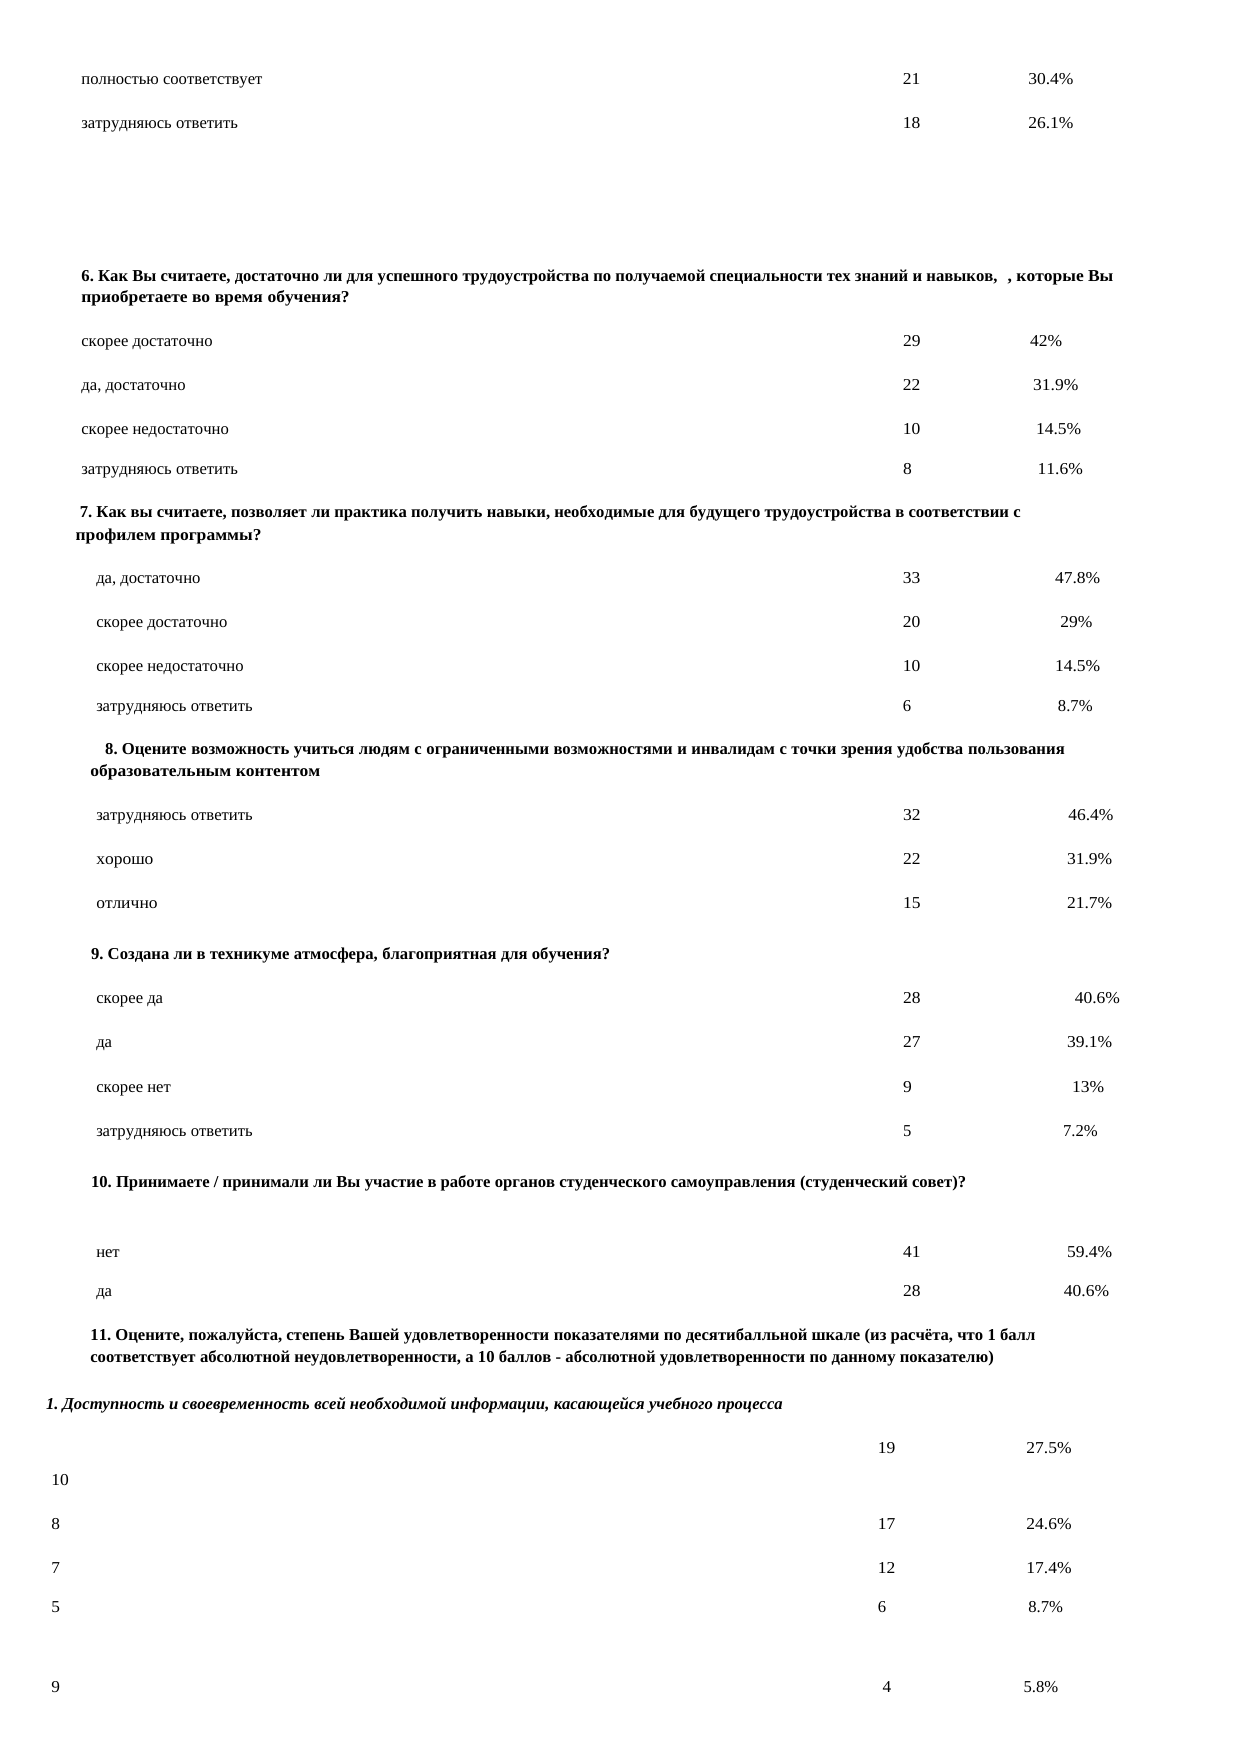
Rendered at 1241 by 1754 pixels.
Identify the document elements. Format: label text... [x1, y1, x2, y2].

table_cell затрудняюсь ответить [91, 688, 903, 727]
table_cell 9 13% [903, 1064, 1183, 1108]
table_cell хорошо [91, 836, 903, 880]
table_cell скорее достаточно [76, 318, 903, 362]
text 11. Оцените, пожалуйста, степень Вашей удовлетворенности показателями по десятибалльной шкале (из расчёта, что 1 балл соответствует абсолютной неудовлетворенности, а 10 баллов - абсолютной удовлетворенности по данному показателю) [90, 1324, 1095, 1366]
table_cell затрудняюсь ответить [76, 101, 903, 152]
table_cell 15 21.7% [903, 880, 1183, 931]
table_cell 6. Как Вы считаете, достаточно ли для успешного трудоустройства по получаемой специальности тех знаний и навыков, , которые Вы приобретаете во время обучения? [76, 152, 1183, 318]
table_cell да, достаточно [76, 363, 903, 407]
table_cell 21 30.4% [903, 56, 1183, 101]
table_cell 8 [46, 1501, 878, 1545]
table_cell 10 14.5% [903, 407, 1183, 451]
table_header затрудняюсь ответить [91, 796, 903, 836]
table_cell 5 [46, 1589, 878, 1628]
table_cell нет [91, 1229, 903, 1273]
table_header 5.8% [947, 1667, 1139, 1695]
table_cell 18 26.1% [903, 101, 1183, 152]
table_header 4 [873, 1667, 947, 1695]
table_cell 28 40.6% [903, 1273, 1183, 1312]
table_cell 29 42% [903, 318, 1183, 362]
table_cell 10 [46, 1425, 878, 1501]
table_header 9 [46, 1667, 873, 1695]
table_cell 17 24.6% [878, 1501, 1147, 1545]
table_cell 8 11.6% [903, 451, 1183, 490]
table_cell скорее достаточно [91, 599, 903, 643]
table_header 32 46.4% [903, 796, 1183, 836]
table_cell скорее да [91, 976, 903, 1020]
table_cell да [91, 1020, 903, 1064]
table_cell 22 31.9% [903, 836, 1183, 880]
table_cell 41 59.4% [903, 1229, 1183, 1273]
text 7. Как вы считаете, позволяет ли практика получить навыки, необходимые для будущего трудоустройства в соответствии с профилем программы? [75, 502, 1052, 543]
table_cell да [91, 1273, 903, 1312]
table_cell полностью соответствует [76, 56, 903, 101]
table_cell 7 [46, 1545, 878, 1589]
table_cell 22 31.9% [903, 363, 1183, 407]
table_header 1. Доступность и своевременность всей необходимой информации, касающейся учебного процесса [46, 1381, 1147, 1425]
table_cell затрудняюсь ответить [76, 451, 903, 490]
table_cell 12 17.4% [878, 1545, 1147, 1589]
table_cell скорее недостаточно [91, 644, 903, 688]
table_cell 20 29% [903, 599, 1139, 643]
table_header 33 47.8% [903, 559, 1139, 599]
table_cell 6 8.7% [878, 1589, 1147, 1628]
table_cell 5 7.2% [903, 1108, 1183, 1159]
table_cell 28 40.6% [903, 976, 1183, 1020]
table_cell скорее нет [91, 1064, 903, 1108]
table_cell 10 14.5% [903, 644, 1139, 688]
table_cell 19 27.5% [878, 1425, 1147, 1501]
table_cell отлично [91, 880, 903, 931]
table_cell скорее недостаточно [76, 407, 903, 451]
table_header да, достаточно [91, 559, 903, 599]
table_cell 9. Создана ли в техникуме атмосфера, благоприятная для обучения? [91, 931, 1183, 976]
list 8. Оцените возможность учиться людям с ограниченными возможностями и инвалидам с точки зрения удобства пользования образовательным контентом [90, 739, 1077, 780]
table_cell 6 8.7% [903, 688, 1139, 727]
table_cell затрудняюсь ответить [91, 1108, 903, 1159]
table_cell 10. Принимаете / принимали ли Вы участие в работе органов студенческого самоуправления (студенческий совет)? [91, 1159, 1183, 1229]
table_cell 27 39.1% [903, 1020, 1183, 1064]
